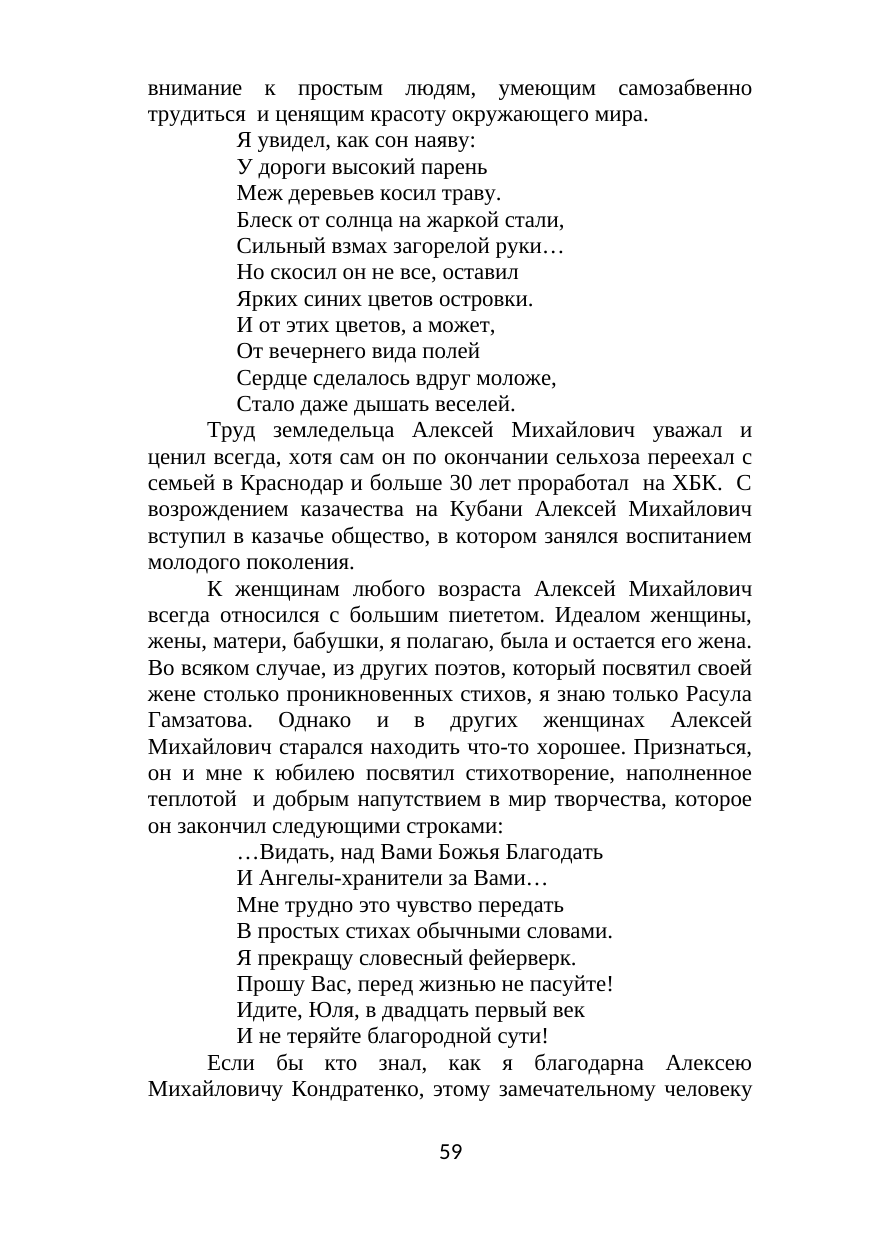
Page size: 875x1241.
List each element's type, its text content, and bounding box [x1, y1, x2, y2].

text Сильный взмах загорелой руки… [236, 232, 753, 258]
text Но скосил он не все, оставил [236, 258, 753, 285]
text Сердце сделалось вдруг моложе, [236, 364, 753, 390]
text В простых стихах обычными словами. [236, 917, 753, 943]
text И Ангелы-хранители за Вами… [236, 864, 753, 891]
text Мне трудно это чувство передать [236, 891, 753, 917]
text И не теряйте благородной сути! [236, 1023, 753, 1049]
text Я увидел, как сон наяву: [236, 127, 753, 153]
text У дороги высокий парень [236, 153, 753, 179]
text Блеск от солнца на жаркой стали, [236, 206, 753, 232]
text К женщинам любого возраста Алексей Михайлович всегда относился с большим пиететом. Идеалом женщины, жены, матери, бабушки, я полагаю, была и остается его жена. Во всяком случае, из других поэтов, который посвятил своей жене столько проникновенных стихов, я знаю только Расула Гамзатова. Однако и в других женщинах Алексей Михайлович старался находить что-то хорошее. Признаться, он и мне к юбилею посвятил стихотворение, наполненное теплотой и добрым напутствием в мир творчества, которое он закончил следующими строками: [148, 574, 753, 838]
text И от этих цветов, а может, [236, 311, 753, 337]
text Стало даже дышать веселей. [236, 390, 753, 416]
text Прошу Вас, перед жизнью не пасуйте! [236, 970, 753, 996]
text …Видать, над Вами Божья Благодать [236, 838, 753, 864]
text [148, 1049, 753, 1102]
text Труд земледельца Алексей Михайлович уважал и ценил всегда, хотя сам он по окончании сельхоза переехал с семьей в Краснодар и больше 30 лет проработал на ХБК. С возрождением казачества на Кубани Алексей Михайлович вступил в казачье общество, в котором занялся воспитанием молодого поколения. [148, 416, 753, 574]
text Меж деревьев косил траву. [236, 179, 753, 206]
text Ярких синих цветов островки. [236, 285, 753, 311]
text От вечернего вида полей [236, 337, 753, 364]
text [148, 74, 753, 127]
text Я прекращу словесный фейерверк. [236, 943, 753, 970]
text Идите, Юля, в двадцать первый век [236, 996, 753, 1023]
